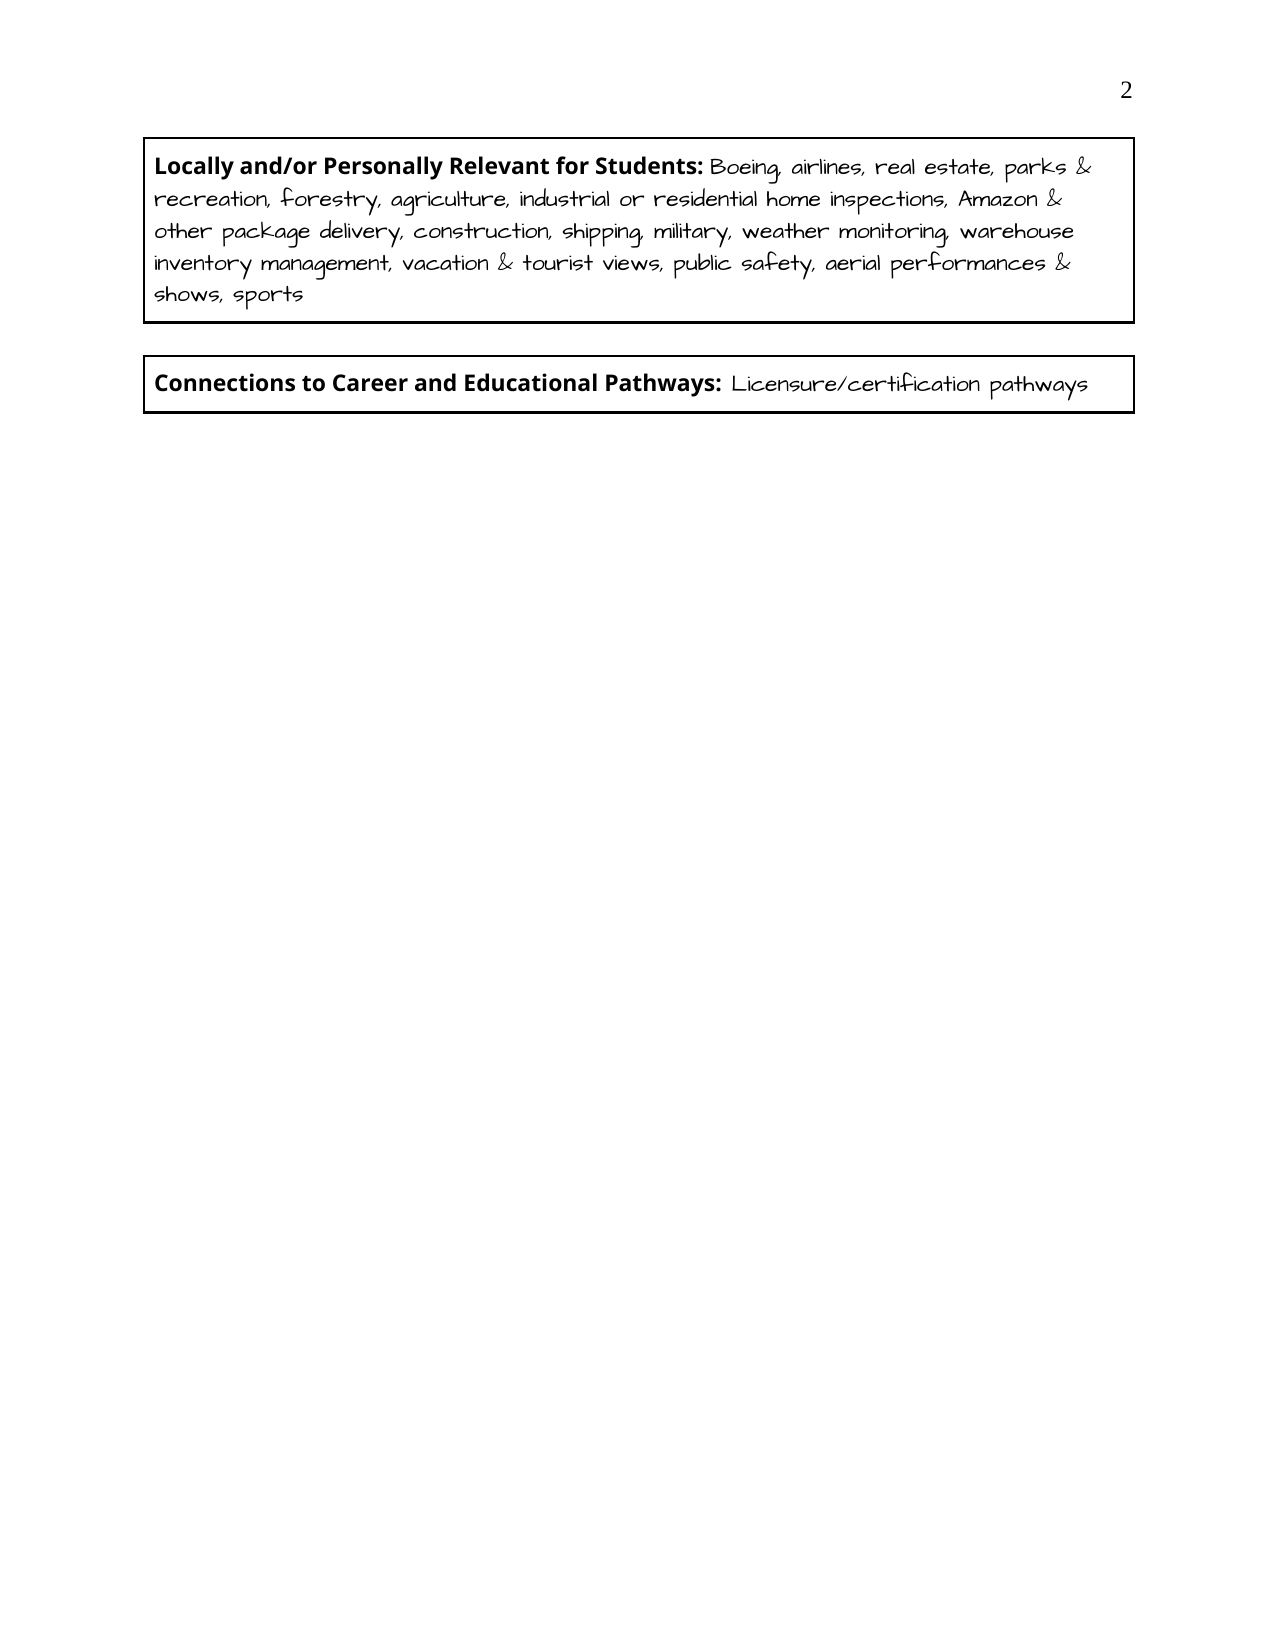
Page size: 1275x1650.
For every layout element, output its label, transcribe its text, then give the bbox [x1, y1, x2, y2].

table_header Locally and/or Personally Relevant for Students: Boeing, airlines, real estate, parks & recreation, forestry, agriculture, industrial or residential home inspections, Amazon & other package delivery, construction, shipping, military, weather monitoring, warehouse inventory management, vacation & tourist views, public safety, aerial performances & shows, sports [145, 139, 1133, 321]
table_header Connections to Career and Educational Pathways: Licensure/certification pathways [145, 357, 1133, 411]
